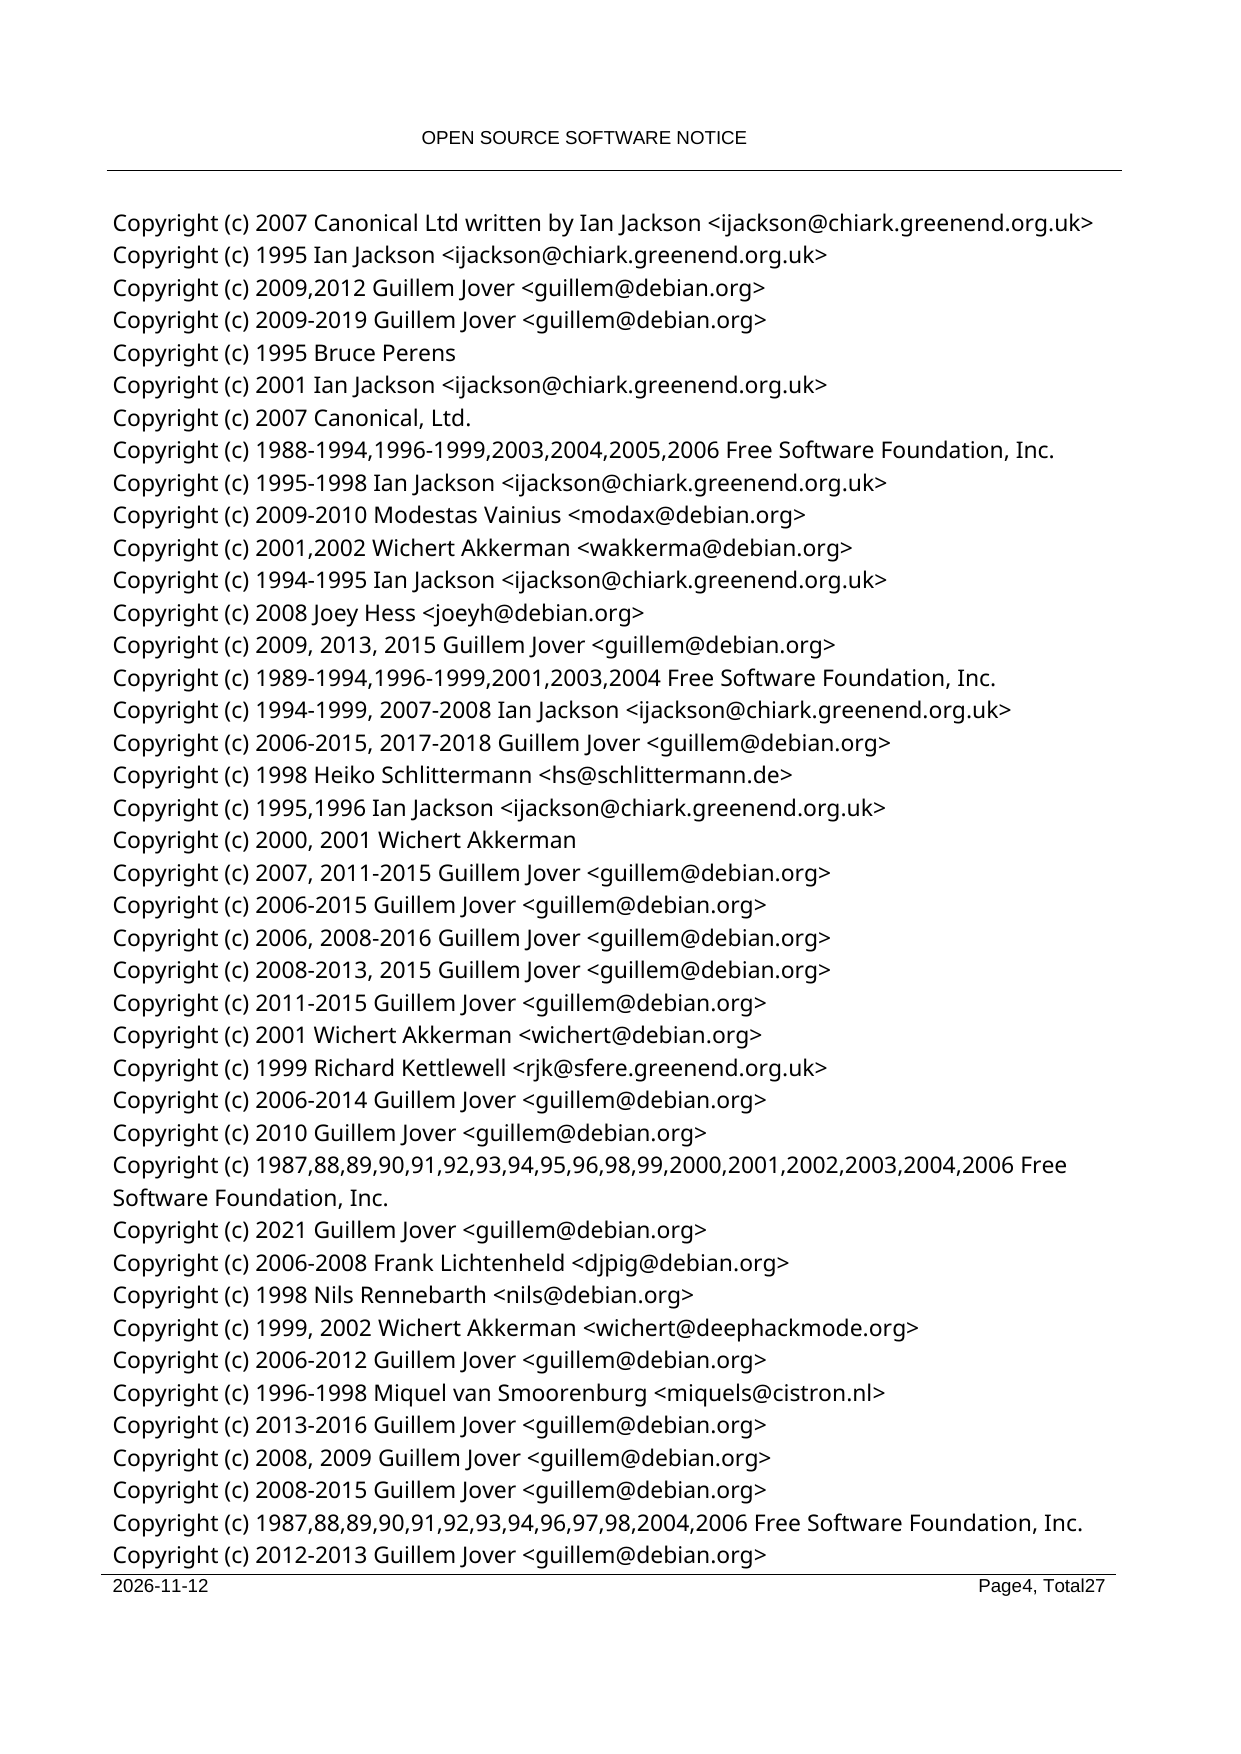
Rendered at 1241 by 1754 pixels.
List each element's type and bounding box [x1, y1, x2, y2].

text [112, 206, 1128, 1571]
